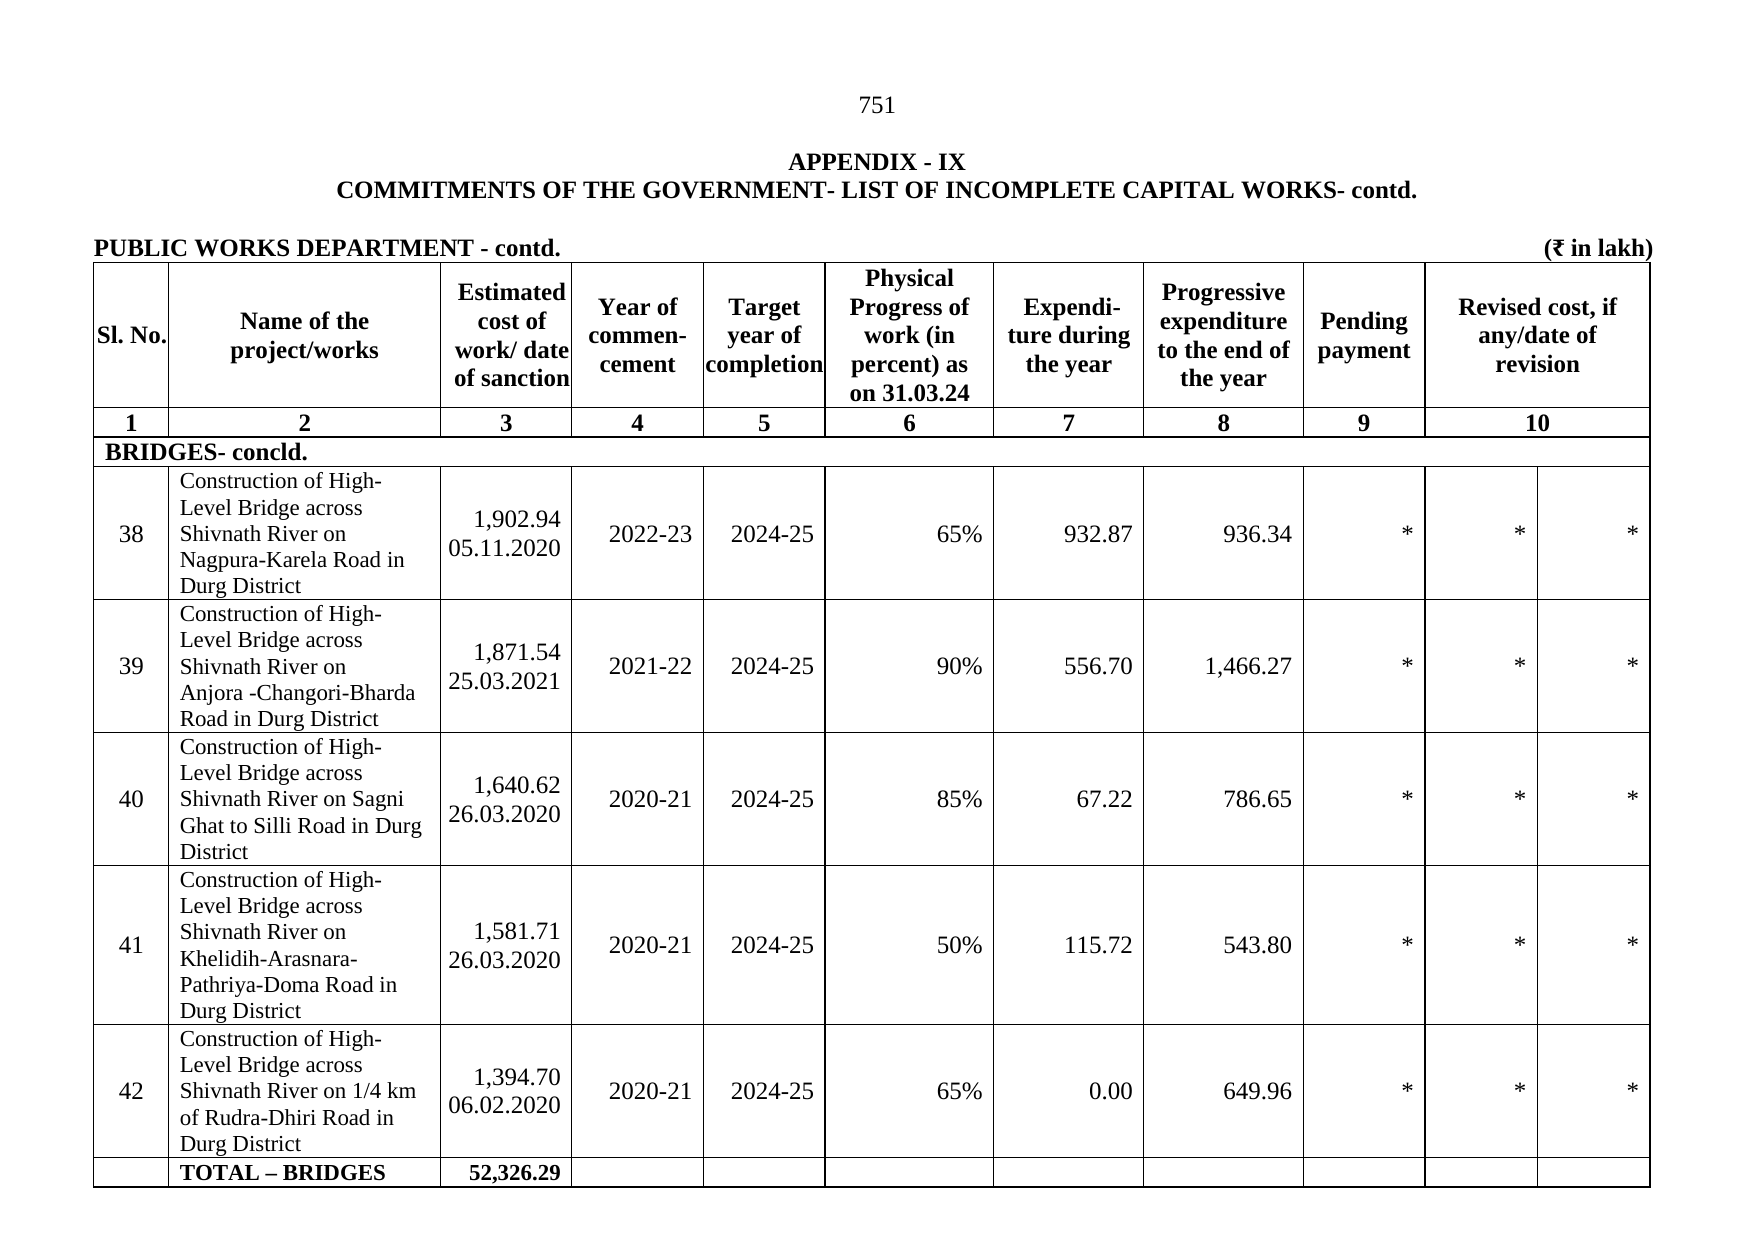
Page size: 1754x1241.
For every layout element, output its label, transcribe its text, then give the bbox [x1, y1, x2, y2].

table_cell 10 [1426, 408, 1649, 436]
table_cell * [1304, 467, 1424, 599]
table_cell 90% [826, 600, 993, 732]
table_header Year of commen-cement [572, 263, 703, 407]
table_cell 52,326.29 [441, 1158, 571, 1186]
table_cell * [1426, 866, 1537, 1024]
table_cell 1,902.94 05.11.2020 [441, 467, 571, 599]
table_header Pending payment [1304, 263, 1424, 407]
table_cell BRIDGES- concld. [94, 438, 1649, 466]
table_cell 2 [169, 408, 440, 436]
table_cell 2024-25 [704, 866, 824, 1024]
table_cell 936.34 [1144, 467, 1303, 599]
table_cell [572, 1158, 703, 1186]
table_cell [1426, 1158, 1537, 1186]
table_cell 39 [94, 600, 168, 732]
table_header Revised cost, if any/date of revision [1426, 263, 1649, 407]
table_cell 50% [826, 866, 993, 1024]
table_cell * [1304, 733, 1424, 864]
table_cell 41 [94, 866, 168, 1024]
table_cell 556.70 [994, 600, 1143, 732]
table_cell [1144, 1158, 1303, 1186]
table_cell Construction of High- Level Bridge across Shivnath River on 1/4 km of Rudra-Dhiri Road in Durg District [169, 1025, 440, 1157]
table_cell 2020-21 [572, 733, 703, 864]
table_header Estimated cost of work/ date of sanction [441, 263, 571, 407]
table_cell Construction of High- Level Bridge across Shivnath River on Sagni Ghat to Silli Road in Durg District [169, 733, 440, 864]
table_cell 7 [994, 408, 1143, 436]
table_cell 2020-21 [572, 1025, 703, 1157]
table_cell 2024-25 [704, 467, 824, 599]
table_cell 2024-25 [704, 600, 824, 732]
table_cell 115.72 [994, 866, 1143, 1024]
table_cell * [1304, 1025, 1424, 1157]
text PUBLIC WORKS DEPARTMENT - contd. (₹ in lakh) [94, 233, 1687, 262]
text COMMITMENTS OF THE GOVERNMENT- LIST OF INCOMPLETE CAPITAL WORKS- contd. [150, 176, 1604, 204]
table_cell TOTAL – BRIDGES [169, 1158, 440, 1186]
table_cell 0.00 [994, 1025, 1143, 1157]
table_cell 5 [704, 408, 824, 436]
table_cell Construction of High- Level Bridge across Shivnath River on Nagpura-Karela Road in Durg District [169, 467, 440, 599]
table_cell [94, 1158, 168, 1186]
table_cell 1 [94, 408, 168, 436]
table_cell * [1426, 467, 1537, 599]
table_cell 2024-25 [704, 1025, 824, 1157]
table_cell 786.65 [1144, 733, 1303, 864]
table_cell 932.87 [994, 467, 1143, 599]
table_cell * [1538, 733, 1649, 864]
table_cell 2021-22 [572, 600, 703, 732]
table_cell 649.96 [1144, 1025, 1303, 1157]
table_cell 2024-25 [704, 733, 824, 864]
table_cell 9 [1304, 408, 1424, 436]
table_cell 1,640.62 26.03.2020 [441, 733, 571, 864]
table_cell * [1304, 866, 1424, 1024]
table_cell * [1538, 600, 1649, 732]
table_cell 2022-23 [572, 467, 703, 599]
table_cell 6 [826, 408, 993, 436]
table_cell [704, 1158, 824, 1186]
table_cell * [1304, 600, 1424, 732]
table_cell 3 [441, 408, 571, 436]
table_cell [1538, 1158, 1649, 1186]
table_cell [994, 1158, 1143, 1186]
table_cell 1,466.27 [1144, 600, 1303, 732]
table_cell * [1426, 733, 1537, 864]
table_cell 4 [572, 408, 703, 436]
table_cell 65% [826, 467, 993, 599]
table_cell * [1538, 866, 1649, 1024]
table_cell 8 [1144, 408, 1303, 436]
table_cell Construction of High- Level Bridge across Shivnath River on Khelidih-Arasnara-Pathriya-Doma Road in Durg District [169, 866, 440, 1024]
table_cell * [1538, 1025, 1649, 1157]
table_cell * [1538, 467, 1649, 599]
table_cell [826, 1158, 993, 1186]
table_cell 67.22 [994, 733, 1143, 864]
table_cell 65% [826, 1025, 993, 1157]
table_cell 42 [94, 1025, 168, 1157]
table_cell 85% [826, 733, 993, 864]
table_header Sl. No. [94, 263, 168, 407]
table_cell * [1426, 600, 1537, 732]
table_cell 40 [94, 733, 168, 864]
table_header Target year of completion [704, 263, 824, 407]
table_cell 1,394.70 06.02.2020 [441, 1025, 571, 1157]
table_cell * [1426, 1025, 1537, 1157]
table_header Physical Progress of work (in percent) as on 31.03.24 [826, 263, 993, 407]
table_header Expendi- ture during the year [994, 263, 1143, 407]
table_cell 2020-21 [572, 866, 703, 1024]
table_header Progressive expenditure to the end of the year [1144, 263, 1303, 407]
table_header Name of the project/works [169, 263, 440, 407]
table_cell 543.80 [1144, 866, 1303, 1024]
table_cell 1,871.54 25.03.2021 [441, 600, 571, 732]
text APPENDIX - IX [150, 147, 1604, 176]
table_cell Construction of High- Level Bridge across Shivnath River on Anjora -Changori-Bharda Road in Durg District [169, 600, 440, 732]
table_cell 38 [94, 467, 168, 599]
table_cell [1304, 1158, 1424, 1186]
table_cell 1,581.71 26.03.2020 [441, 866, 571, 1024]
